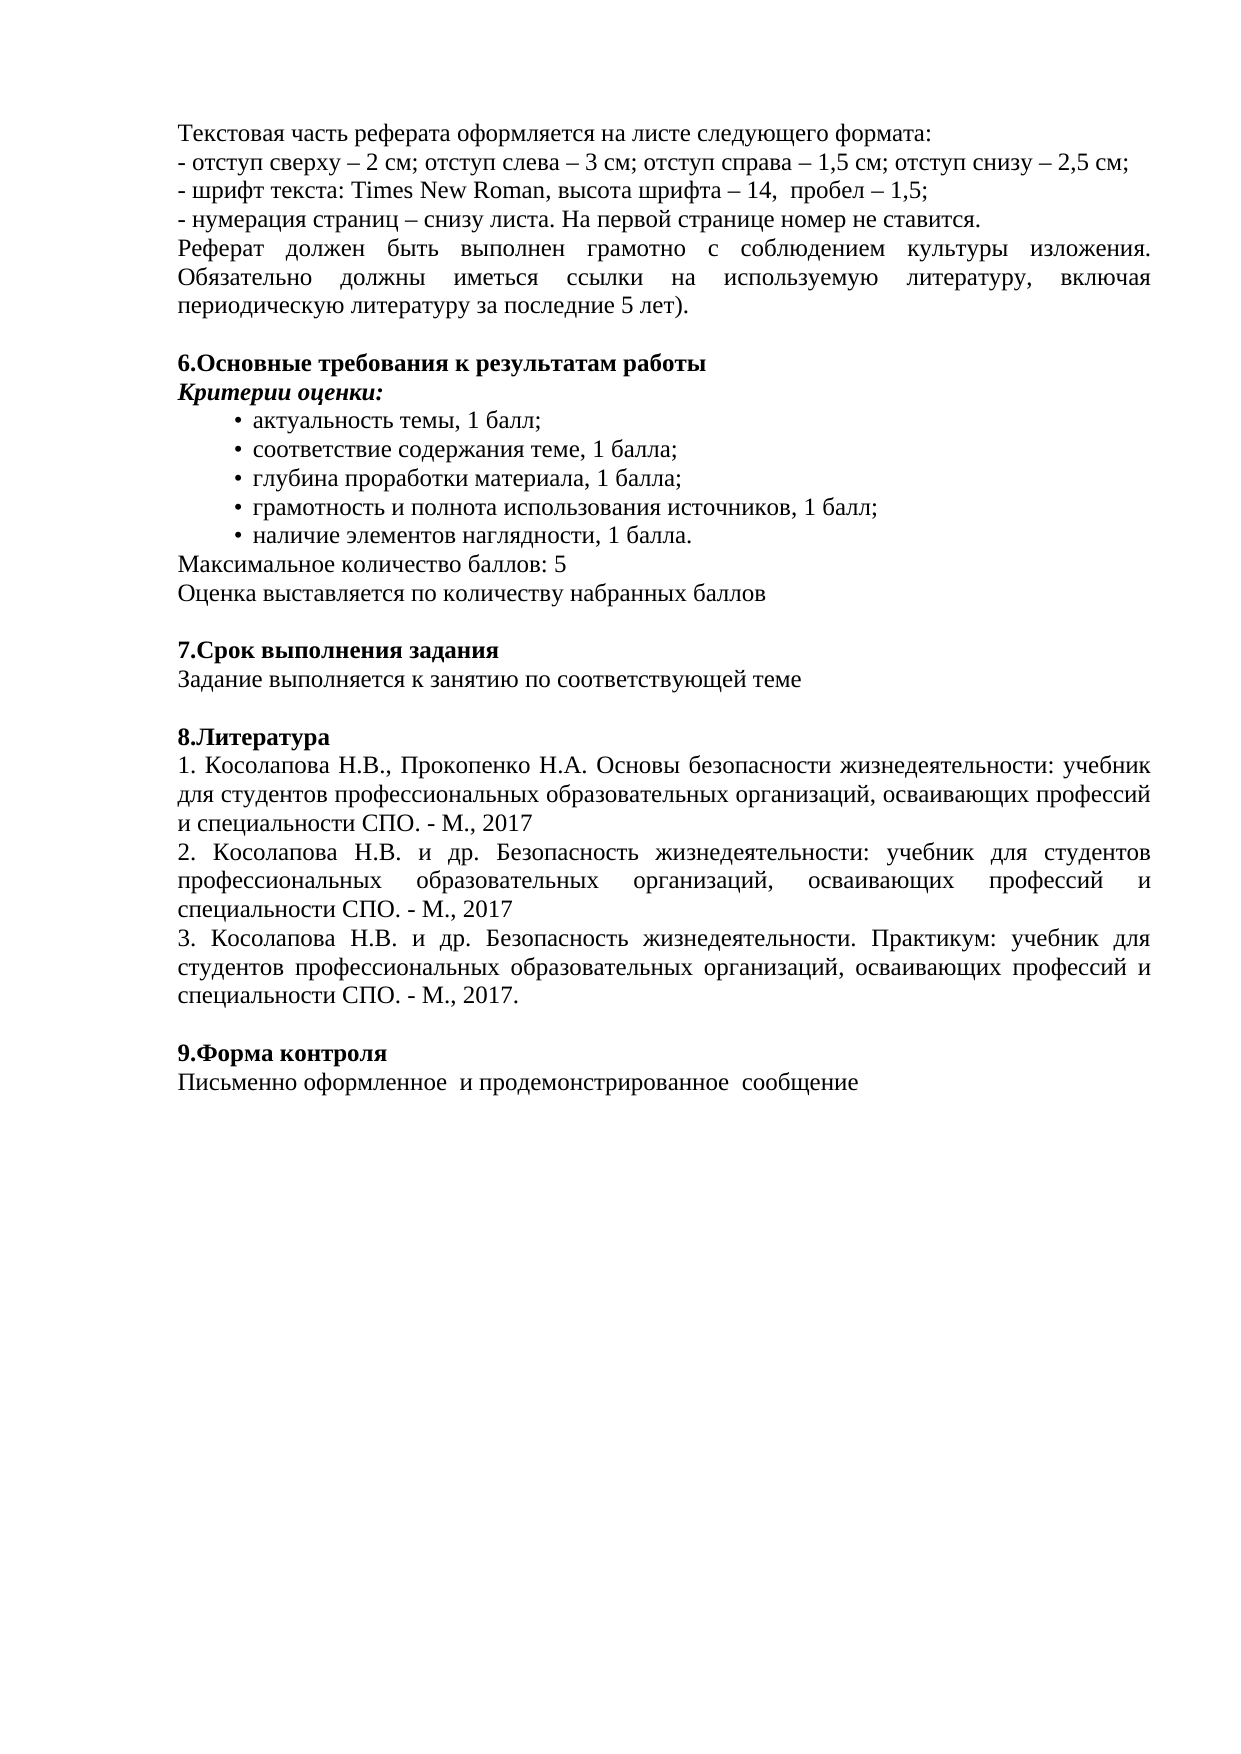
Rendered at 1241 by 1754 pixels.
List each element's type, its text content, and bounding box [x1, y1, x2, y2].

list наличие элементов наглядности, 1 балла. [177, 521, 1152, 549]
text 2. Косолапова Н.В. и др. Безопасность жизнедеятельности: учебник для студентов профессиональных образовательных организаций, осваивающих профессий и специальности СПО. - М., 2017 [177, 837, 1152, 923]
text - шрифт текста: Times New Roman, высота шрифта – 14, пробел – 1,5; [177, 176, 1152, 204]
text 9.Форма контроля [177, 1038, 1152, 1067]
list соответствие содержания теме, 1 балла; [177, 434, 1152, 463]
text Максимальное количество баллов: 5 [177, 549, 1152, 578]
text Задание выполняется к занятию по соответствующей теме [177, 664, 1152, 693]
text Письменно оформленное и продемонстрированное сообщение [177, 1067, 1152, 1096]
text Реферат должен быть выполнен грамотно с соблюдением культуры изложения. Обязательно должны иметься ссылки на используемую литературу, включая периодическую литературу за последние 5 лет). [177, 233, 1152, 319]
text - отступ сверху – 2 см; отступ слева – 3 см; отступ справа – 1,5 см; отступ снизу – 2,5 см; [177, 147, 1152, 176]
text Критерии оценки: [177, 377, 1152, 406]
list грамотность и полнота использования источников, 1 балл; [177, 492, 1152, 521]
list актуальность темы, 1 балл; [177, 406, 1152, 434]
text 7.Срок выполнения задания [177, 636, 1152, 664]
text 6.Основные требования к результатам работы [177, 348, 1152, 377]
text - нумерация страниц – снизу листа. На первой странице номер не ставится. [177, 204, 1152, 233]
list глубина проработки материала, 1 балла; [177, 463, 1152, 492]
text Текстовая часть реферата оформляется на листе следующего формата: [177, 118, 1152, 147]
text 1. Косолапова Н.В., Прокопенко Н.А. Основы безопасности жизнедеятельности: учебник для студентов профессиональных образовательных организаций, осваивающих профессий и специальности СПО. - М., 2017 [177, 751, 1152, 837]
text Оценка выставляется по количеству набранных баллов [177, 578, 1152, 607]
text 8.Литература [177, 722, 1152, 751]
text 3. Косолапова Н.В. и др. Безопасность жизнедеятельности. Практикум: учебник для студентов профессиональных образовательных организаций, осваивающих профессий и специальности СПО. - М., 2017. [177, 923, 1152, 1009]
